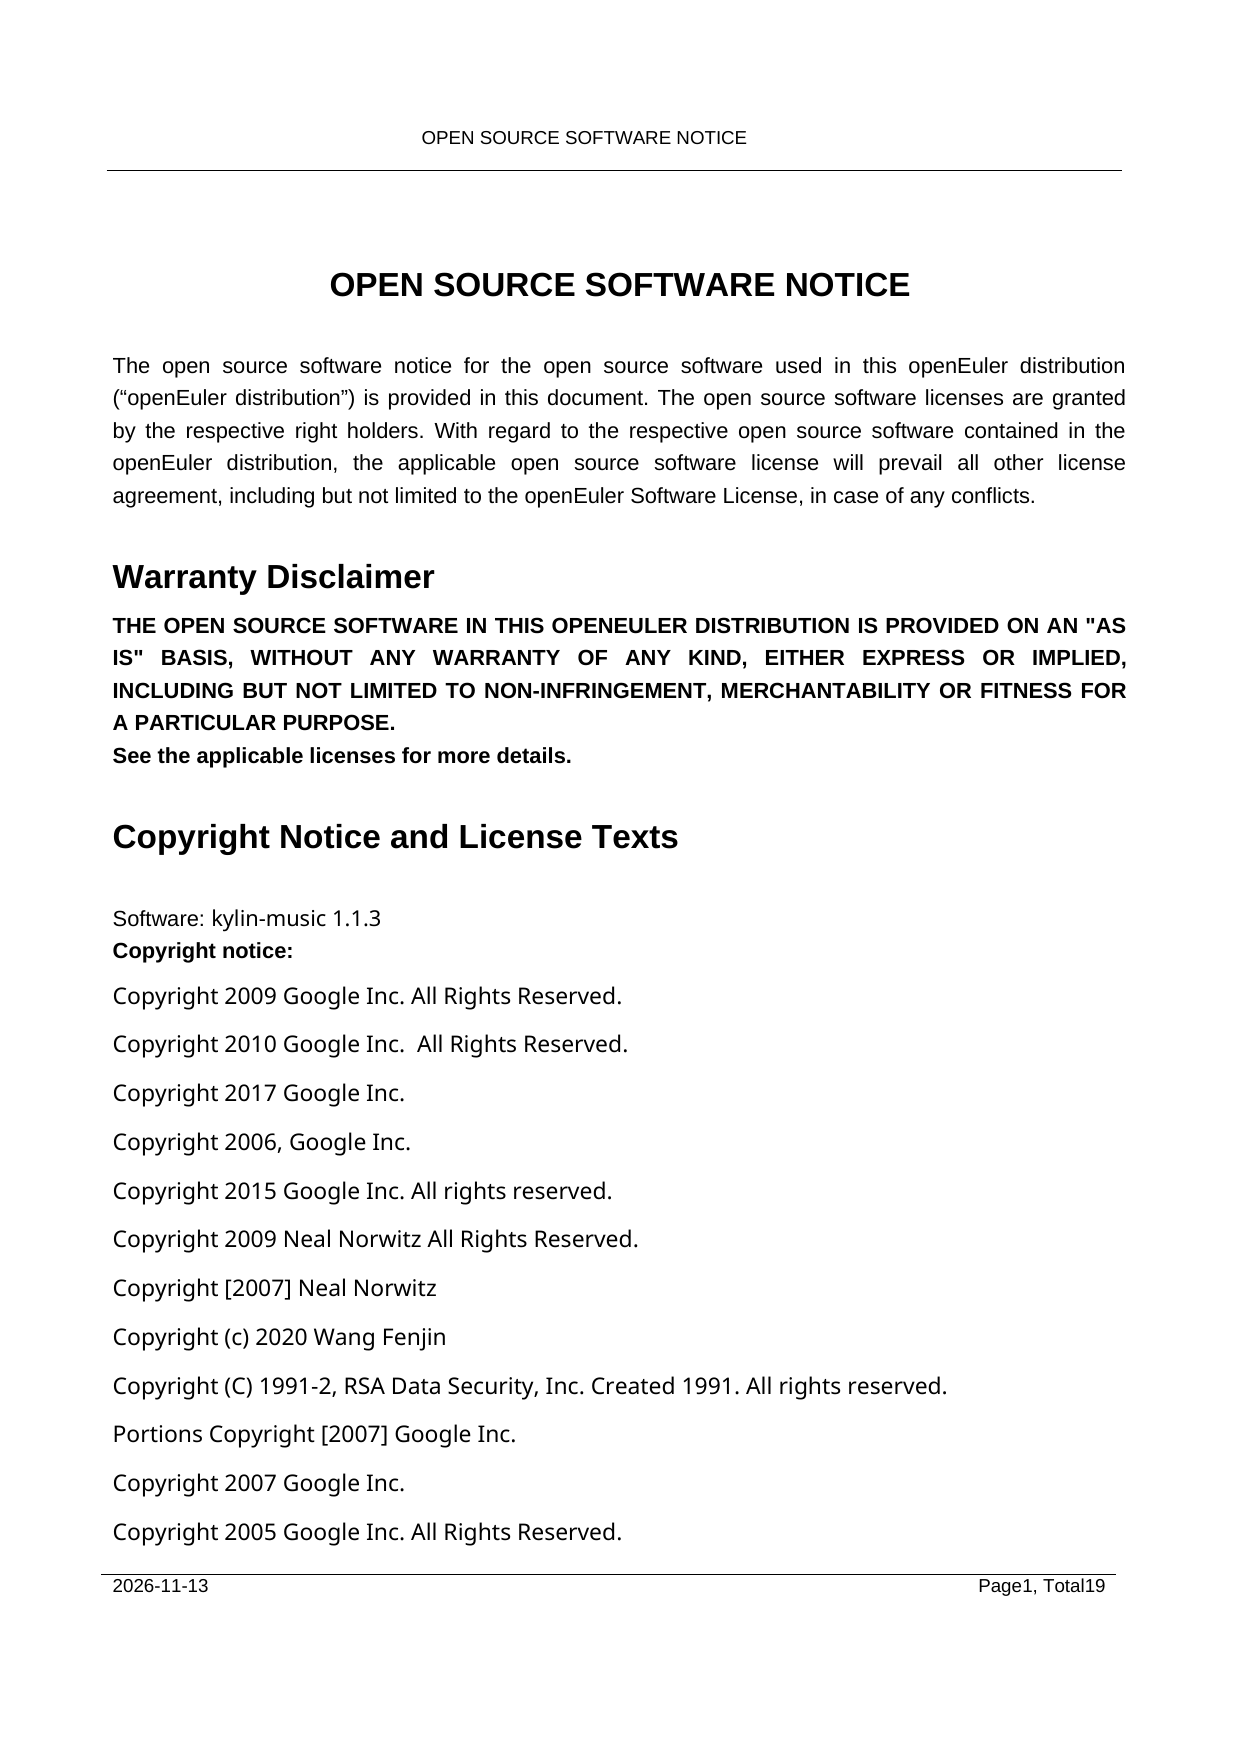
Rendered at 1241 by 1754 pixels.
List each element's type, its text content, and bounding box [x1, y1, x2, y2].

text Copyright Notice and License Texts [112, 804, 1128, 869]
text OPEN SOURCE SOFTWARE NOTICE [112, 251, 1128, 316]
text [112, 979, 1128, 1548]
text Warranty Disclaimer [112, 544, 1128, 609]
text The open source software notice for the open source software used in this openEuler distribution (“openEuler distribution”) is provided in this document. The open source software licenses are granted by the respective right holders. With regard to the respective open source software contained in the openEuler distribution, the applicable open source software license will prevail all other license agreement, including but not limited to the openEuler Software License, in case of any conflicts. [112, 349, 1128, 511]
text Software: kylin-music 1.1.3 [112, 901, 1128, 934]
text Copyright notice: [112, 934, 1128, 966]
text THE OPEN SOURCE SOFTWARE IN THIS OPENEULER DISTRIBUTION IS PROVIDED ON AN "AS IS" BASIS, WITHOUT ANY WARRANTY OF ANY KIND, EITHER EXPRESS OR IMPLIED, INCLUDING BUT NOT LIMITED TO NON-INFRINGEMENT, MERCHANTABILITY OR FITNESS FOR A PARTICULAR PURPOSE. See the applicable licenses for more details. [112, 609, 1128, 771]
